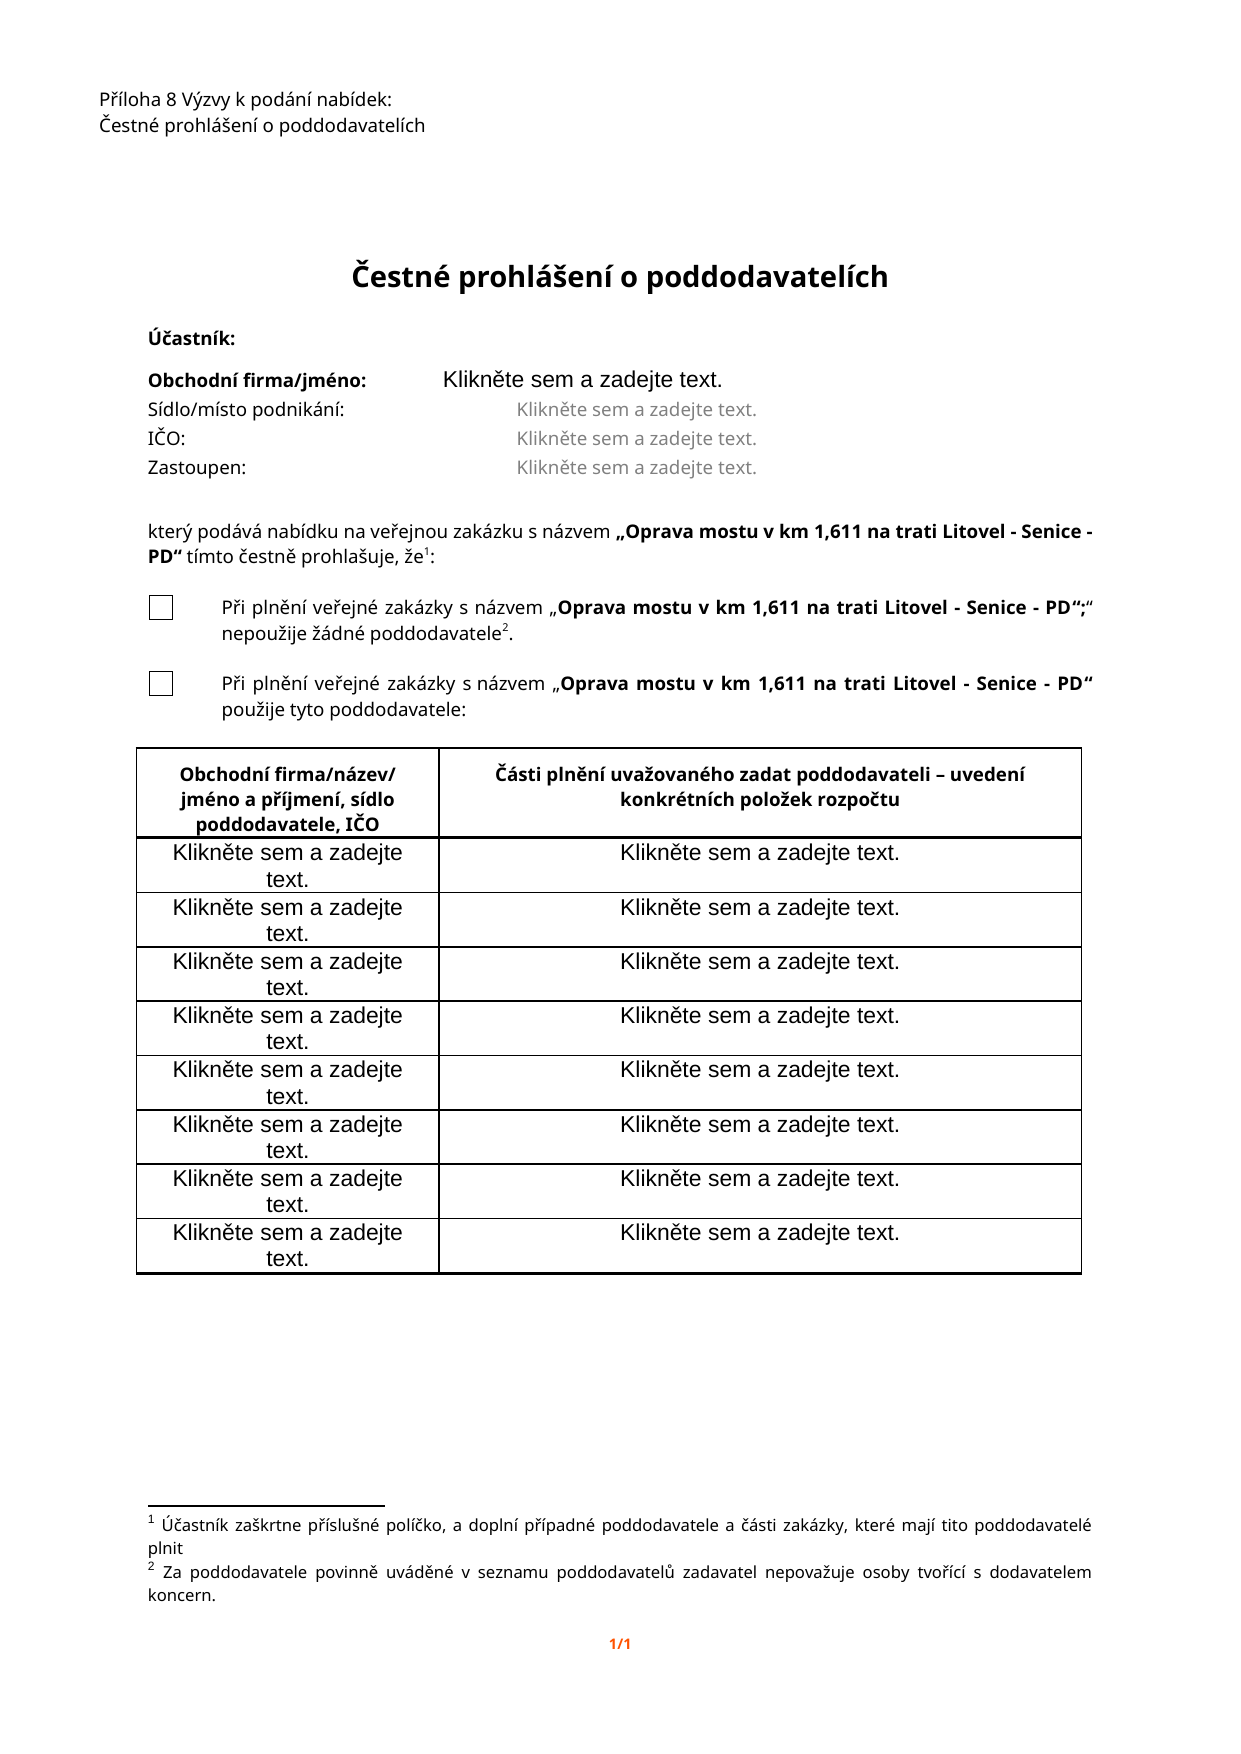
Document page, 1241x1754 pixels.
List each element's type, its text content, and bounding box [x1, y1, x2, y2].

text Obchodní firma/jméno: [148, 364, 1093, 393]
text Při plnění veřejné zakázky s názvem „Oprava mostu v km 1,611 na trati Litovel - Senice - PD“ použije tyto poddodavatele: [148, 670, 1093, 721]
text Sídlo/místo podnikání: [148, 393, 1093, 422]
table_header Obchodní firma/název/ jméno a příjmení, sídlo poddodavatele, IČO [137, 749, 438, 836]
text Zastoupen: [148, 451, 1093, 480]
title Čestné prohlášení o poddodavatelích [148, 256, 1093, 296]
text Při plnění veřejné zakázky s názvem „Oprava mostu v km 1,611 na trati Litovel - Senice - PD“;“ nepoužije žádné poddodavatele. [148, 594, 1093, 645]
text který podává nabídku na veřejnou zakázku s názvem „Oprava mostu v km 1,611 na trati Litovel - Senice - PD“ tímto čestně prohlašuje, že: [148, 518, 1093, 569]
text Účastník: [148, 321, 1093, 352]
text IČO: [148, 422, 1093, 451]
table_header Části plnění uvažovaného zadat poddodavateli – uvedení konkrétních položek rozpočtu [440, 749, 1081, 836]
